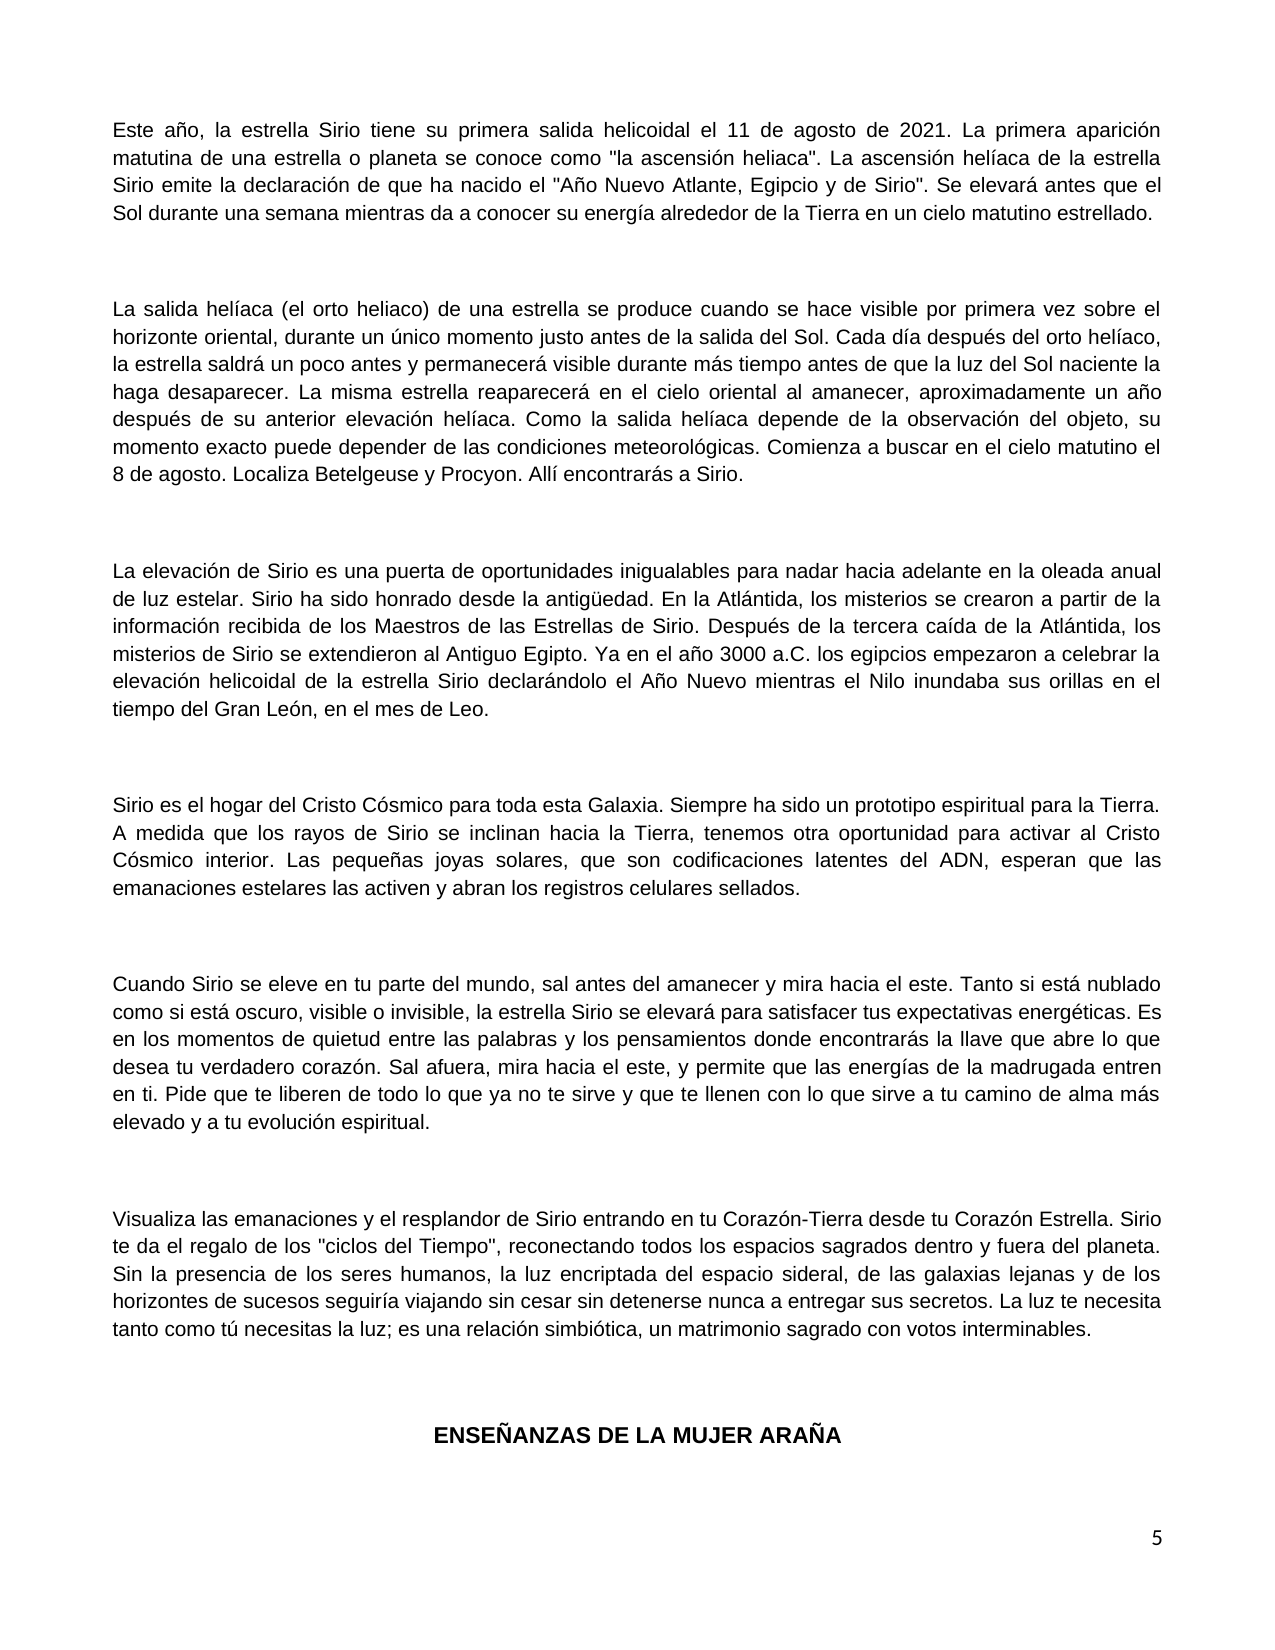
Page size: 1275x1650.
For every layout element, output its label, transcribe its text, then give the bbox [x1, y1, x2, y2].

text La salida helíaca (el orto heliaco) de una estrella se produce cuando se hace visible por primera vez sobre el horizonte oriental, durante un único momento justo antes de la salida del Sol. Cada día después del orto helíaco, la estrella saldrá un poco antes y permanecerá visible durante más tiempo antes de que la luz del Sol naciente la haga desaparecer. La misma estrella reaparecerá en el cielo oriental al amanecer, aproximadamente un año después de su anterior elevación helíaca. Como la salida helíaca depende de la observación del objeto, su momento exacto puede depender de las condiciones meteorológicas. Comienza a buscar en el cielo matutino el 8 de agosto. Localiza Betelgeuse y Procyon. Allí encontrarás a Sirio. [112, 297, 1163, 486]
text ENSEÑANZAS DE LA MUJER ARAÑA [112, 1422, 1163, 1448]
text Cuando Sirio se eleve en tu parte del mundo, sal antes del amanecer y mira hacia el este. Tanto si está nublado como si está oscuro, visible o invisible, la estrella Sirio se elevará para satisfacer tus expectativas energéticas. Es en los momentos de quietud entre las palabras y los pensamientos donde encontrarás la llave que abre lo que desea tu verdadero corazón. Sal afuera, mira hacia el este, y permite que las energías de la madrugada entren en ti. Pide que te liberen de todo lo que ya no te sirve y que te llenen con lo que sirve a tu camino de alma más elevado y a tu evolución espiritual. [112, 972, 1163, 1134]
text Visualiza las emanaciones y el resplandor de Sirio entrando en tu Corazón-Tierra desde tu Corazón Estrella. Sirio te da el regalo de los "ciclos del Tiempo", reconectando todos los espacios sagrados dentro y fuera del planeta. Sin la presencia de los seres humanos, la luz encriptada del espacio sideral, de las galaxias lejanas y de los horizontes de sucesos seguiría viajando sin cesar sin detenerse nunca a entregar sus secretos. La luz te necesita tanto como tú necesitas la luz; es una relación simbiótica, un matrimonio sagrado con votos interminables. [112, 1206, 1163, 1340]
text Sirio es el hogar del Cristo Cósmico para toda esta Galaxia. Siempre ha sido un prototipo espiritual para la Tierra. A medida que los rayos de Sirio se inclinan hacia la Tierra, tenemos otra oportunidad para activar al Cristo Cósmico interior. Las pequeñas joyas solares, que son codificaciones latentes del ADN, esperan que las emanaciones estelares las activen y abran los registros celulares sellados. [112, 793, 1163, 899]
text La elevación de Sirio es una puerta de oportunidades inigualables para nadar hacia adelante en la oleada anual de luz estelar. Sirio ha sido honrado desde la antigüedad. En la Atlántida, los misterios se crearon a partir de la información recibida de los Maestros de las Estrellas de Sirio. Después de la tercera caída de la Atlántida, los misterios de Sirio se extendieron al Antiguo Egipto. Ya en el año 3000 a.C. los egipcios empezaron a celebrar la elevación helicoidal de la estrella Sirio declarándolo el Año Nuevo mientras el Nilo inundaba sus orillas en el tiempo del Gran León, en el mes de Leo. [112, 559, 1163, 720]
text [112, 118, 1163, 224]
